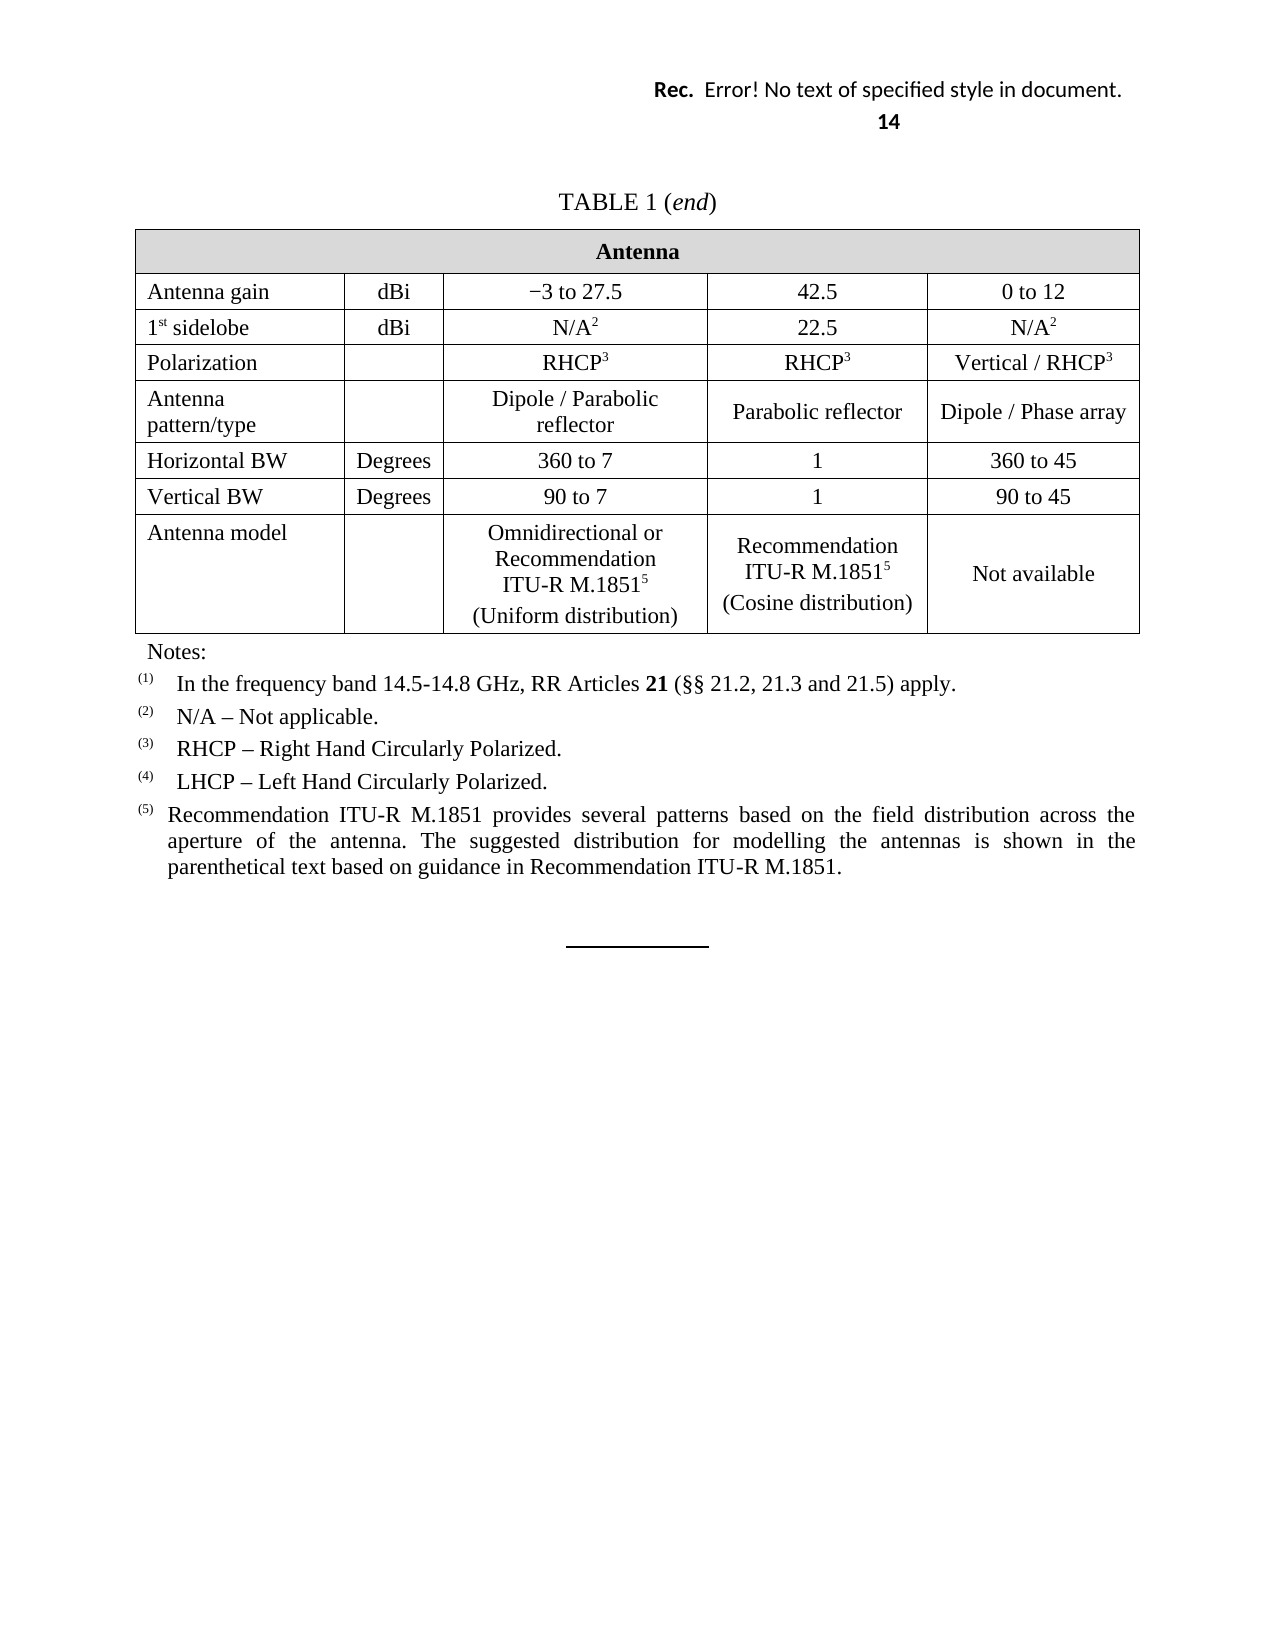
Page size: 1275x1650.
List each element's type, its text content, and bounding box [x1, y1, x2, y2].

table_cell dBi [345, 274, 443, 308]
table_cell Polarization [136, 345, 344, 380]
table_cell Degrees [345, 479, 443, 513]
table_cell Vertical BW [136, 479, 344, 513]
table_cell Antenna model [136, 515, 344, 632]
table_cell 90 to 45 [928, 479, 1139, 513]
table_cell Parabolic reflector [708, 381, 927, 442]
table_cell N/A2 [928, 310, 1139, 344]
table_cell Notes: (1) In the frequency band 14.5-14.8 GHz, RR Articles 21 (§§ 21.2, 21.3 and 21.5) apply. (2) N/A – Not applicable. (3) RHCP – Right Hand Circularly Polarized. (4) LHCP – Left Hand Circularly Polarized. (5) Recommendation ITU-R M.1851 provides several patterns based on the field distribution across the aperture of the antenna. The suggested distribution for modelling the antennas is shown in the parenthetical text based on guidance in Recommendation ITU-R M.1851. [136, 634, 1139, 880]
table_cell 22.5 [708, 310, 927, 344]
table_header Antenna [136, 230, 1139, 273]
table_cell 0 to 12 [928, 274, 1139, 308]
table_cell dBi [345, 310, 443, 344]
table_cell [345, 345, 443, 380]
table_cell N/A2 [444, 310, 707, 344]
table_cell Not available [928, 515, 1139, 632]
table_cell 1 [708, 479, 927, 513]
table_cell 360 to 45 [928, 443, 1139, 478]
table_cell 1 [708, 443, 927, 478]
text TABLE 1 (end) [150, 187, 1125, 216]
table_cell Antenna pattern/type [136, 381, 344, 442]
table_cell Degrees [345, 443, 443, 478]
table_cell RHCP3 [708, 345, 927, 380]
table_cell Dipole / Phase array [928, 381, 1139, 442]
table_cell 42.5 [708, 274, 927, 308]
table_cell 90 to 7 [444, 479, 707, 513]
table_cell −3 to 27.5 [444, 274, 707, 308]
table_cell 360 to 7 [444, 443, 707, 478]
table_cell Antenna gain [136, 274, 344, 308]
table_cell Dipole / Parabolic reflector [444, 381, 707, 442]
table_cell Vertical / RHCP3 [928, 345, 1139, 380]
table_cell [345, 515, 443, 632]
table_cell Recommendation ITU-R M.18515 (Cosine distribution) [708, 515, 927, 632]
table_cell Horizontal BW [136, 443, 344, 478]
table_cell RHCP3 [444, 345, 707, 380]
table_cell Omnidirectional or Recommendation ITU-R M.18515 (Uniform distribution) [444, 515, 707, 632]
table_cell [345, 381, 443, 442]
table_cell 1st sidelobe [136, 310, 344, 344]
